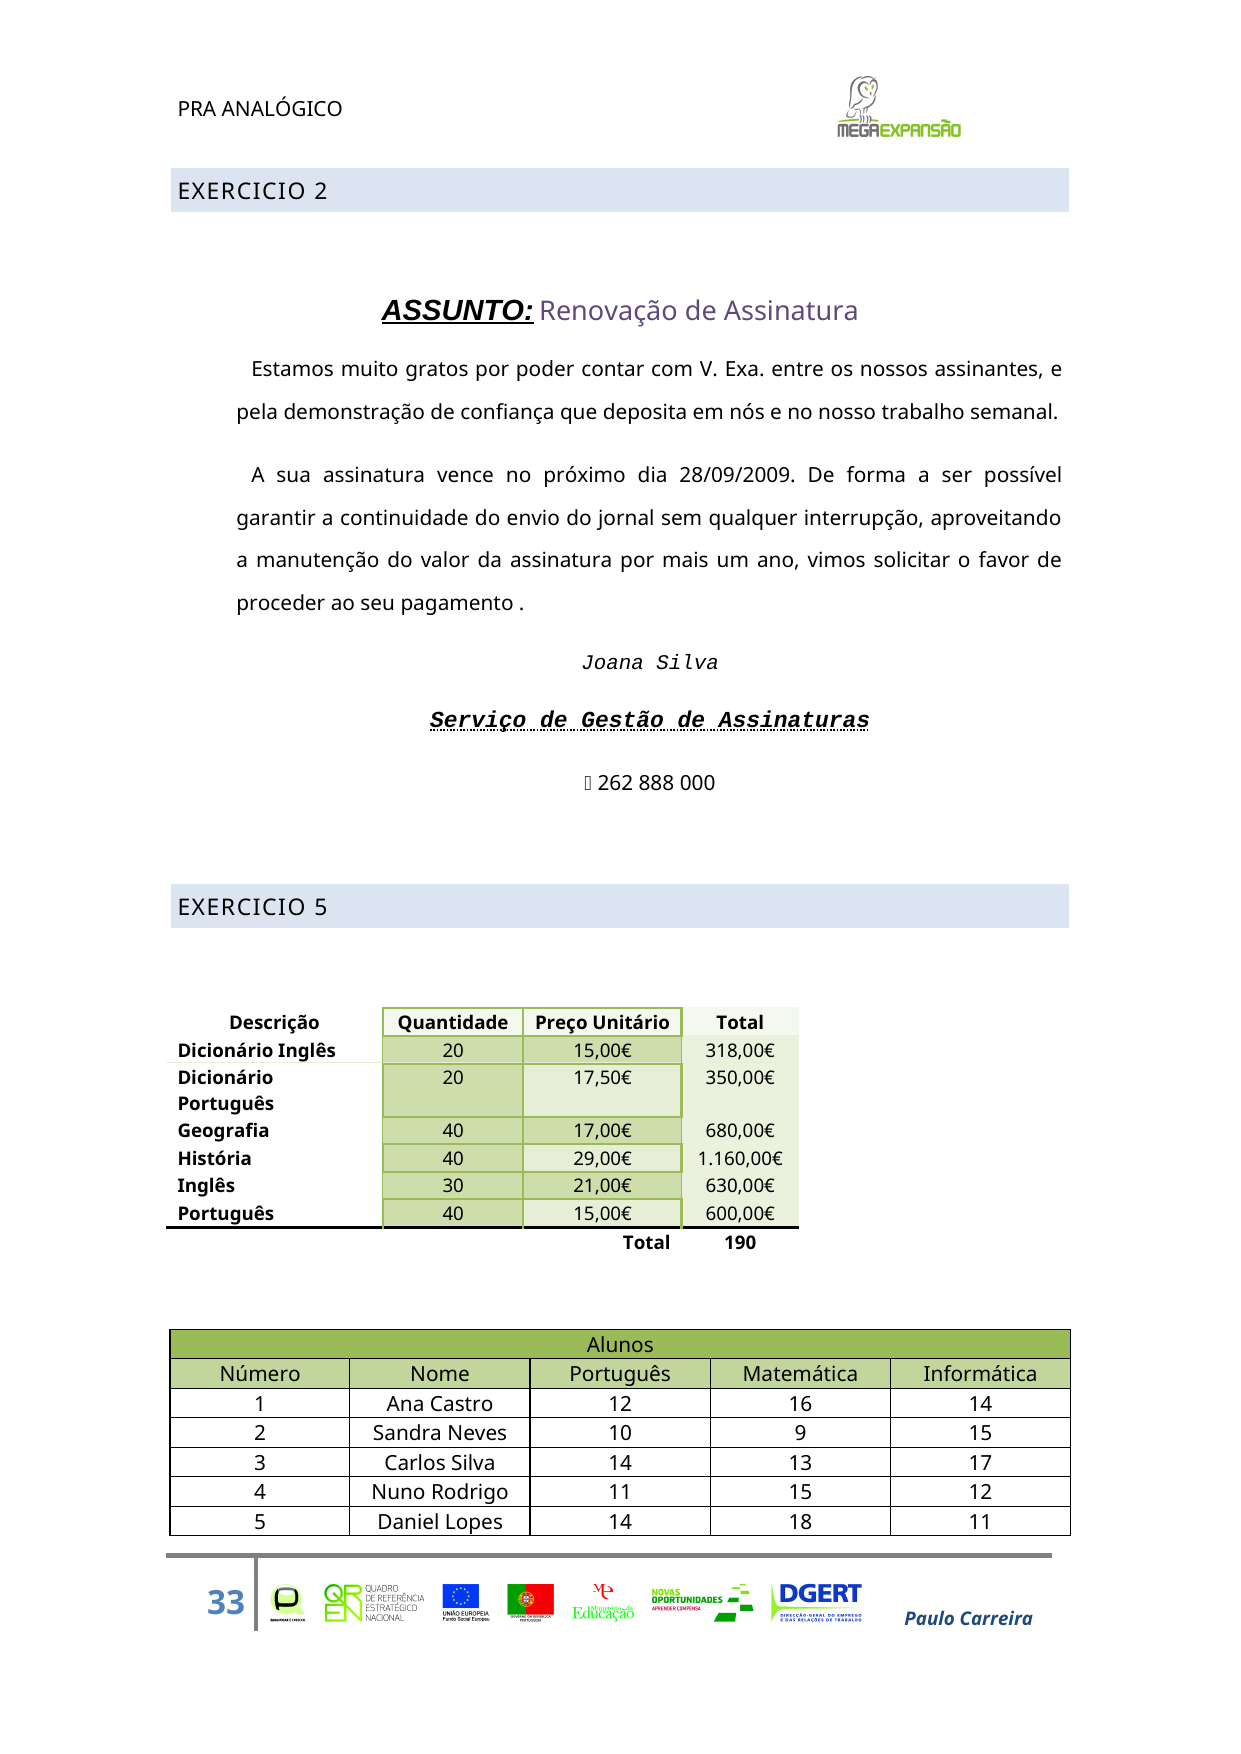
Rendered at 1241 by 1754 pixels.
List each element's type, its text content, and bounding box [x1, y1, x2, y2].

picture [267, 1578, 865, 1626]
table_cell 600,00€ [683, 1198, 799, 1226]
table_cell Matemática [711, 1359, 890, 1388]
table_cell 11 [891, 1507, 1070, 1535]
table_cell 16 [711, 1389, 890, 1417]
table_cell 21,00€ [524, 1173, 681, 1198]
table_cell 9 [711, 1418, 890, 1447]
table_cell 29,00€ [524, 1145, 680, 1171]
text Joana Silva [236, 652, 1063, 675]
table_cell Total [166, 1229, 681, 1254]
table_header Descrição [166, 1007, 382, 1035]
table_cell Informática [891, 1359, 1070, 1388]
table_cell Sandra Neves [350, 1418, 529, 1447]
table_cell 630,00€ [682, 1171, 799, 1198]
table_header Preço Unitário [524, 1009, 680, 1035]
table_cell 17,50€ [524, 1065, 680, 1116]
text Estamos muito gratos por poder contar com V. Exa. entre os nossos assinantes, e pela demonstração de confiança que deposita em nós e no nosso trabalho semanal. [236, 354, 1063, 425]
table_cell Dicionário Português [166, 1063, 382, 1116]
subtitle EXERCICIO 2 [177, 175, 1063, 206]
table_cell 11 [531, 1477, 710, 1506]
table_cell Daniel Lopes [350, 1507, 529, 1535]
table_cell 1 [171, 1389, 349, 1417]
table_cell 318,00€ [682, 1035, 799, 1062]
table_cell 14 [531, 1448, 710, 1476]
table_cell 40 [384, 1145, 522, 1171]
table_header Alunos [171, 1330, 1070, 1358]
text Serviço de Gestão de Assinaturas [236, 708, 1063, 734]
table_cell Português [531, 1359, 710, 1388]
table_cell 12 [891, 1477, 1070, 1506]
table_cell Português [166, 1198, 382, 1226]
table_cell 13 [711, 1448, 890, 1476]
table_cell Inglês [166, 1171, 382, 1198]
table_cell 14 [531, 1507, 710, 1535]
table_cell 17,00€ [524, 1118, 681, 1143]
table_cell Geografia [166, 1116, 382, 1143]
table_cell 10 [531, 1418, 710, 1447]
table_cell 40 [384, 1200, 522, 1226]
table_cell 40 [383, 1118, 522, 1143]
table_cell 14 [891, 1389, 1070, 1417]
table_cell 3.738,00 € [681, 1229, 799, 1254]
table_cell 3 [171, 1448, 349, 1476]
text Assunto: Renovação de Assinatura [177, 291, 1063, 328]
table_cell 15,00€ [524, 1200, 680, 1226]
table_cell 5 [171, 1507, 349, 1535]
table_cell Ana Castro [350, 1389, 529, 1417]
table_cell 15 [891, 1418, 1070, 1447]
table_cell Número [171, 1359, 349, 1388]
text 262 888 000 [236, 768, 1063, 796]
table_cell 18 [711, 1507, 890, 1535]
table_cell Dicionário Inglês [166, 1035, 382, 1062]
table_cell 17 [891, 1448, 1070, 1476]
table_cell 1.160,00€ [683, 1143, 799, 1171]
table_cell Carlos Silva [350, 1448, 529, 1476]
text A sua assinatura vence no próximo dia 28/09/2009. De forma a ser possível garantir a continuidade do envio do jornal sem qualquer interrupção, aproveitando a manutenção do valor da assinatura por mais um ano, vimos solicitar o favor de proceder ao seu pagamento . [236, 460, 1063, 617]
table_cell 20 [383, 1037, 522, 1062]
table_cell 680,00€ [682, 1116, 799, 1143]
table_cell 20 [384, 1065, 522, 1116]
table_cell Nuno Rodrigo [350, 1477, 529, 1506]
table_header Total [683, 1007, 799, 1035]
table_cell 4 [171, 1477, 349, 1506]
table_cell 350,00€ [683, 1063, 799, 1116]
table_header Quantidade [384, 1009, 522, 1035]
table_cell História [166, 1143, 382, 1171]
picture [837, 76, 962, 137]
table_cell 15 [711, 1477, 890, 1506]
table_cell 15,00€ [524, 1037, 681, 1062]
table_cell 12 [531, 1389, 710, 1417]
table_cell Nome [350, 1359, 529, 1388]
table_cell 30 [383, 1173, 522, 1198]
table_cell 2 [171, 1418, 349, 1447]
subtitle EXERCICIO 5 [177, 891, 1063, 922]
